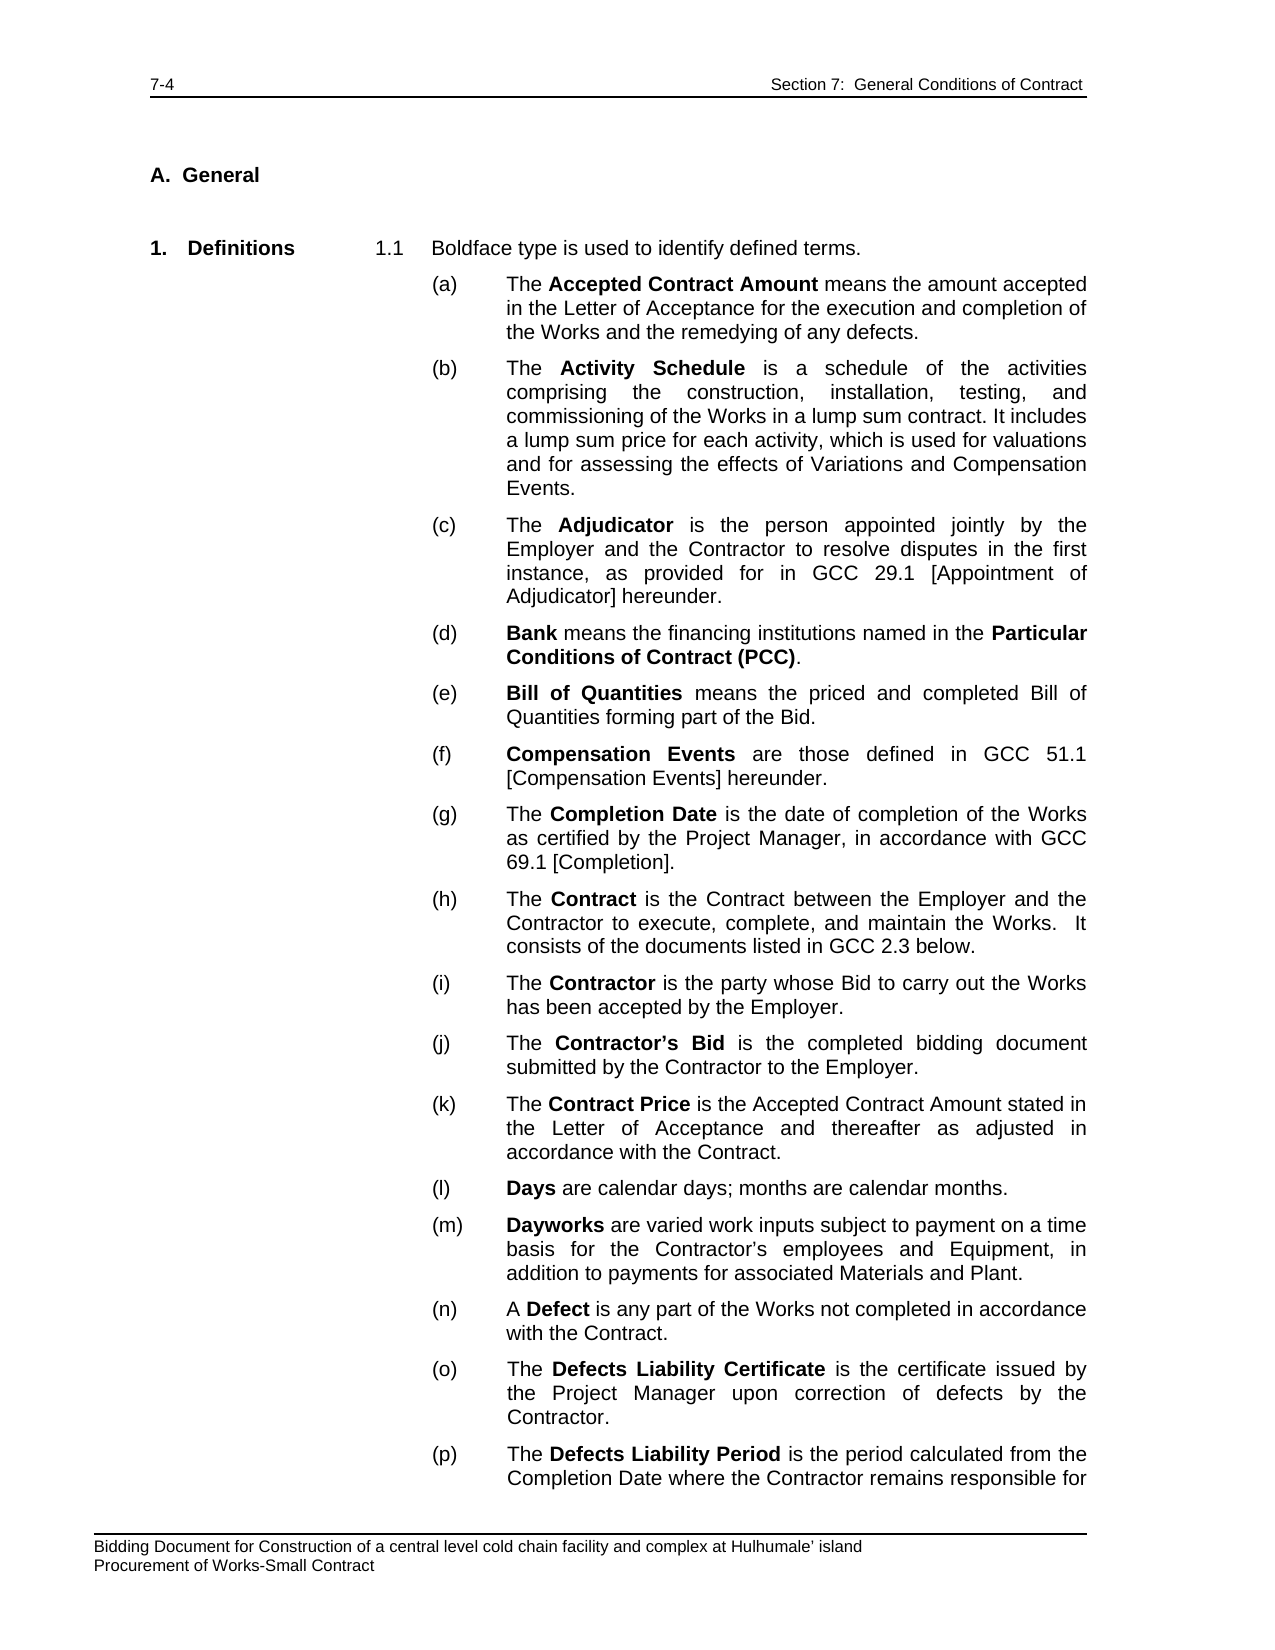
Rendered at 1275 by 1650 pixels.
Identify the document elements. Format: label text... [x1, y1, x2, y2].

text A. General [150, 162, 1087, 186]
table_header 1. Definitions [139, 223, 364, 1489]
